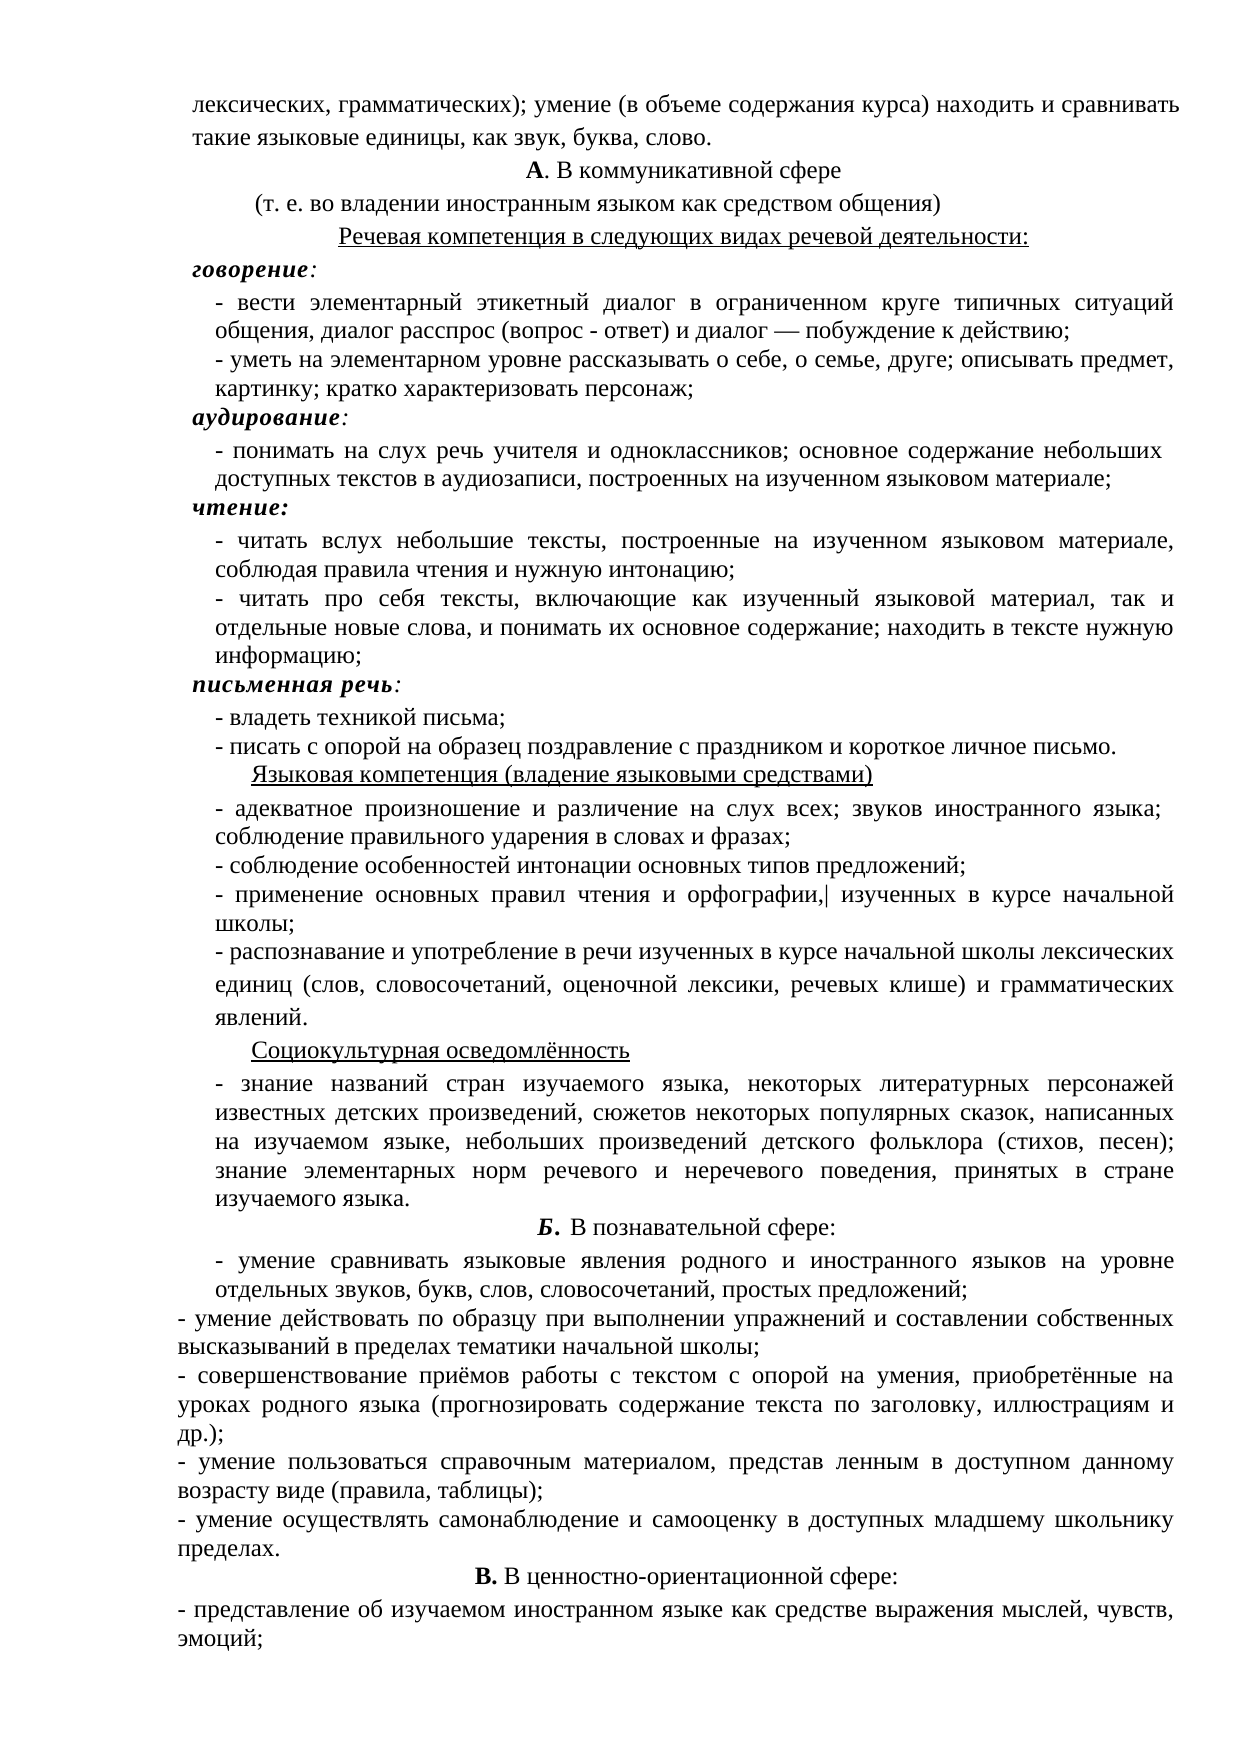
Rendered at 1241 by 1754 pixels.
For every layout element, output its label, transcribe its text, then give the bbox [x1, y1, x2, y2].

text - читать вслух небольшие тексты, построенные на изученном языковом материале, соблюдая правила чтения и нужную интонацию; [215, 525, 1175, 583]
text чтение: [192, 492, 1181, 521]
text - адекватное произношение и различение на слух всех; звуков иностранного языка; соблюдение правильного ударения в словах и фразах; [215, 793, 1162, 850]
text - распознавание и употребление в речи изученных в курсе начальной школы лексических единиц (слов, словосочетаний, оценочной лексики, речевых клише) и грамматических явлений. [215, 936, 1175, 1031]
text - вести элементарный этикетный диалог в ограниченном круге типичных ситуаций общения, диалог расспрос (вопрос - ответ) и диалог — побуждение к действию; [215, 287, 1175, 344]
text - уметь на элементарном уровне рассказывать о себе, о семье, друге; описывать предмет, картинку; кратко характеризовать персонаж; [215, 344, 1175, 402]
text В. В ценностно-ориентационной сфере: [192, 1561, 1181, 1590]
text Речевая компетенция в следующих видах речевой деятельности: [192, 221, 1175, 249]
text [192, 89, 1181, 150]
text - применение основных правил чтения и орфографии,| изученных в курсе начальной школы; [215, 879, 1175, 936]
text - умение осуществлять самонаблюдение и самооценку в доступных младшему школьнику пределах. [177, 1504, 1175, 1561]
text (т. е. во владении иностранным языком как средством общения) [192, 188, 1175, 216]
text Социокультурная осведомлённость [251, 1035, 1181, 1064]
text - понимать на слух речь учителя и одноклассников; основное содержание небольших доступных текстов в аудиозаписи, построенных на изученном языковом материале; [215, 435, 1162, 492]
text письменная речь: [192, 669, 1181, 698]
text - знание названий стран изучаемого языка, некоторых литературных персонажей известных детских произведений, сюжетов некоторых популярных сказок, написанных на изучаемом языке, небольших произведений детского фольклора (стихов, песен); знание элементарных норм речевого и неречевого поведения, принятых в стране изучаемого языка. [215, 1068, 1175, 1212]
text - писать с опорой на образец поздравление с праздником и короткое личное письмо. [215, 731, 1175, 759]
text - читать про себя тексты, включающие как изученный языковой материал, так и отдельные новые слова, и понимать их основное содержание; находить в тексте нужную информацию; [215, 583, 1175, 669]
text - умение действовать по образцу при выполнении упражнений и составлении собственных высказываний в пределах тематики начальной школы; [177, 1303, 1175, 1360]
text - умение пользоваться справочным материалом, представ ленным в доступном данному возрасту виде (правила, таблицы); [177, 1446, 1175, 1504]
text - совершенствование приёмов работы с текстом с опорой на умения, приобретённые на уроках родного языка (прогнозировать содержание текста по заголовку, иллюстрациям и др.); [177, 1360, 1175, 1446]
text - соблюдение особенностей интонации основных типов предложений; [215, 850, 1175, 879]
text говорение: [192, 254, 1181, 282]
text аудирование: [192, 402, 1181, 431]
text Языковая компетенция (владение языковыми средствами) [251, 759, 1181, 788]
text Б. В познавательной сфере: [192, 1212, 1181, 1241]
text А. В коммуникативной сфере [192, 155, 1175, 183]
text - умение сравнивать языковые явления родного и иностранного языков на уровне отдельных звуков, букв, слов, словосочетаний, простых предложений; [215, 1245, 1175, 1303]
text - владеть техникой письма; [215, 702, 1181, 731]
text - представление об изучаемом иностранном языке как средстве выражения мыслей, чувств, эмоций; [177, 1594, 1175, 1652]
